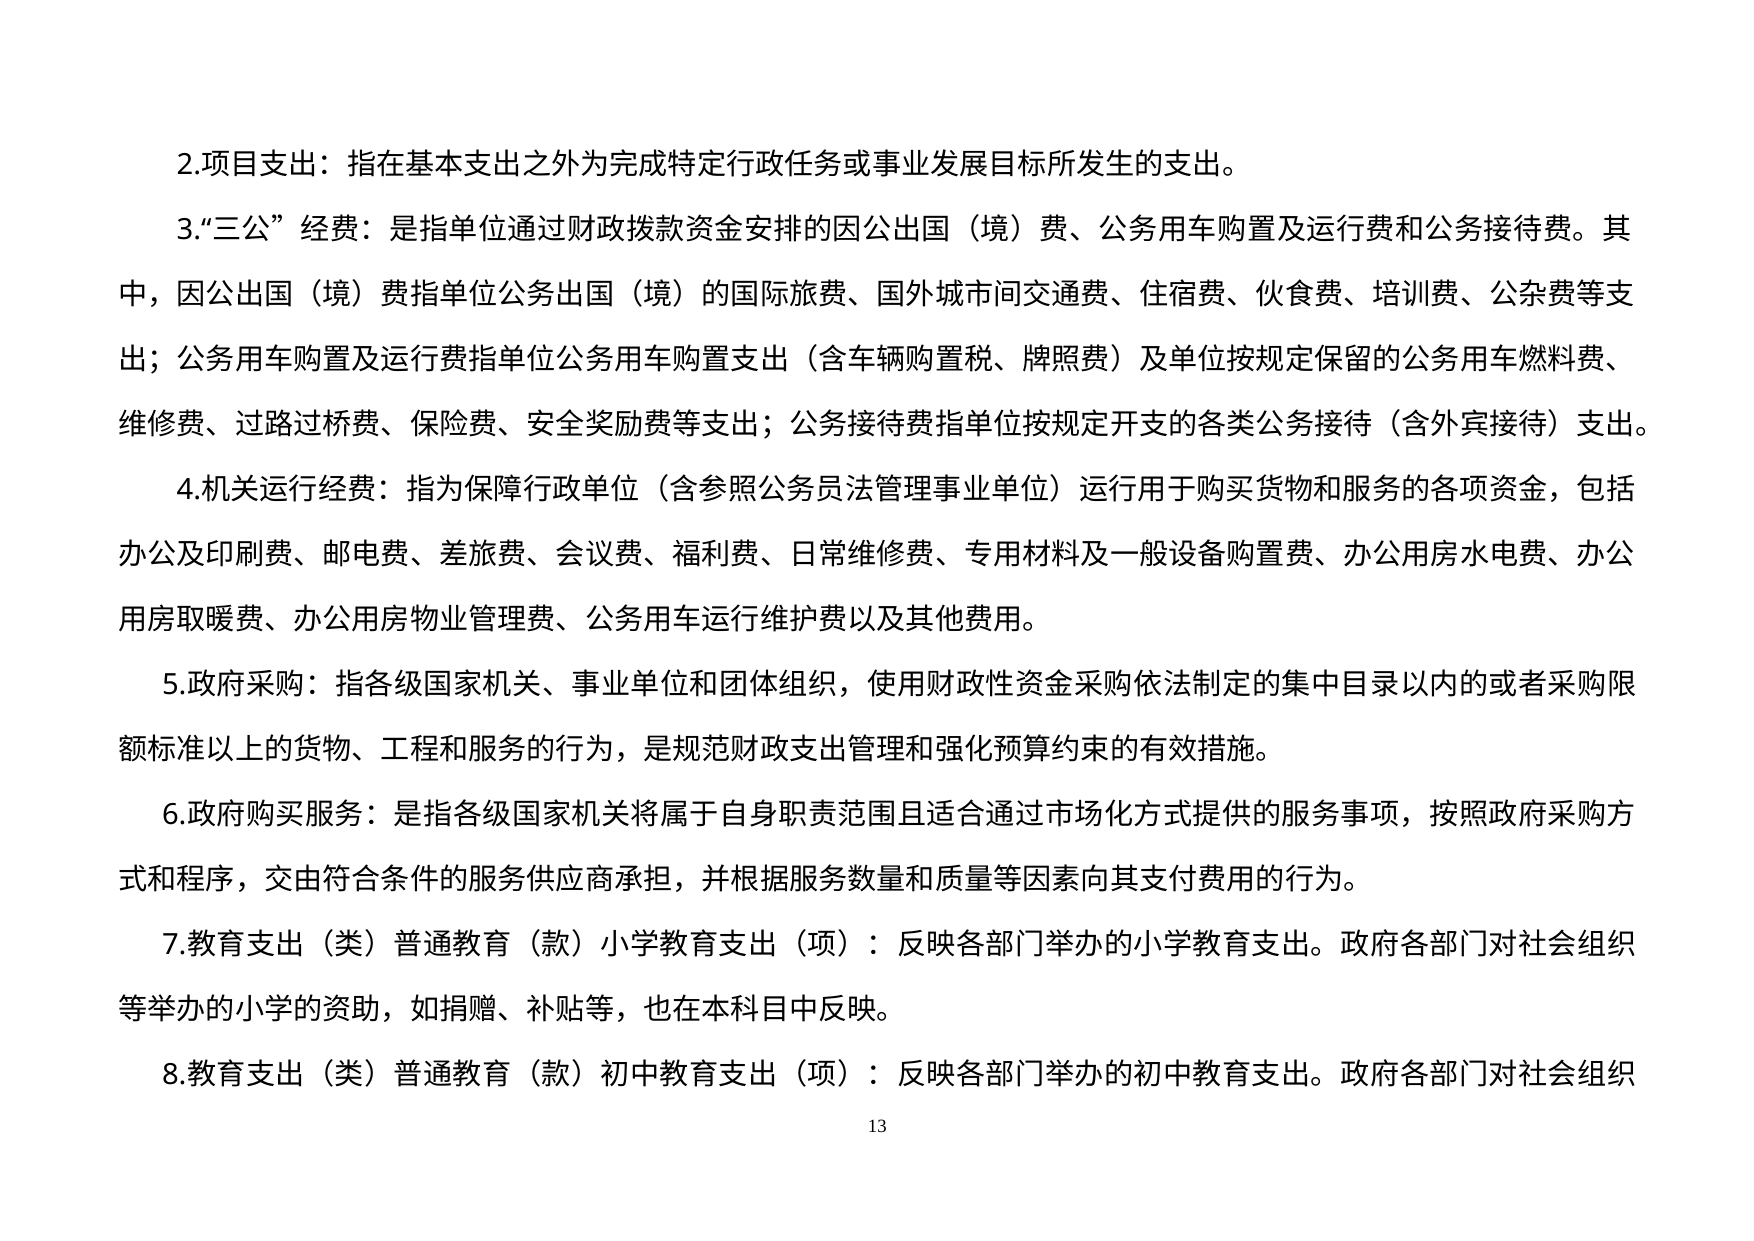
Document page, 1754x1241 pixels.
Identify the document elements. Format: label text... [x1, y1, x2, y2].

text 7.教育支出（类）普通教育（款）小学教育支出（项）：反映各部门举办的小学教育支出。政府各部门对社会组织等举办的小学的资助，如捐赠、补贴等，也在本科目中反映。 [118, 909, 1636, 1039]
text 5.政府采购：指各级国家机关、事业单位和团体组织，使用财政性资金采购依法制定的集中目录以内的或者采购限额标准以上的货物、工程和服务的行为，是规范财政支出管理和强化预算约束的有效措施。 [118, 649, 1636, 779]
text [118, 1039, 1636, 1104]
text 3.“三公”经费：是指单位通过财政拨款资金安排的因公出国（境）费、公务用车购置及运行费和公务接待费。其中，因公出国（境）费指单位公务出国（境）的国际旅费、国外城市间交通费、住宿费、伙食费、培训费、公杂费等支出；公务用车购置及运行费指单位公务用车购置支出（含车辆购置税、牌照费）及单位按规定保留的公务用车燃料费、维修费、过路过桥费、保险费、安全奖励费等支出；公务接待费指单位按规定开支的各类公务接待（含外宾接待）支出。 [118, 194, 1636, 454]
text 2.项目支出：指在基本支出之外为完成特定行政任务或事业发展目标所发生的支出。 [118, 129, 1636, 194]
text 4.机关运行经费：指为保障行政单位（含参照公务员法管理事业单位）运行用于购买货物和服务的各项资金，包括办公及印刷费、邮电费、差旅费、会议费、福利费、日常维修费、专用材料及一般设备购置费、办公用房水电费、办公用房取暖费、办公用房物业管理费、公务用车运行维护费以及其他费用。 [118, 454, 1636, 649]
text 6.政府购买服务：是指各级国家机关将属于自身职责范围且适合通过市场化方式提供的服务事项，按照政府采购方式和程序，交由符合条件的服务供应商承担，并根据服务数量和质量等因素向其支付费用的行为。 [118, 779, 1636, 909]
